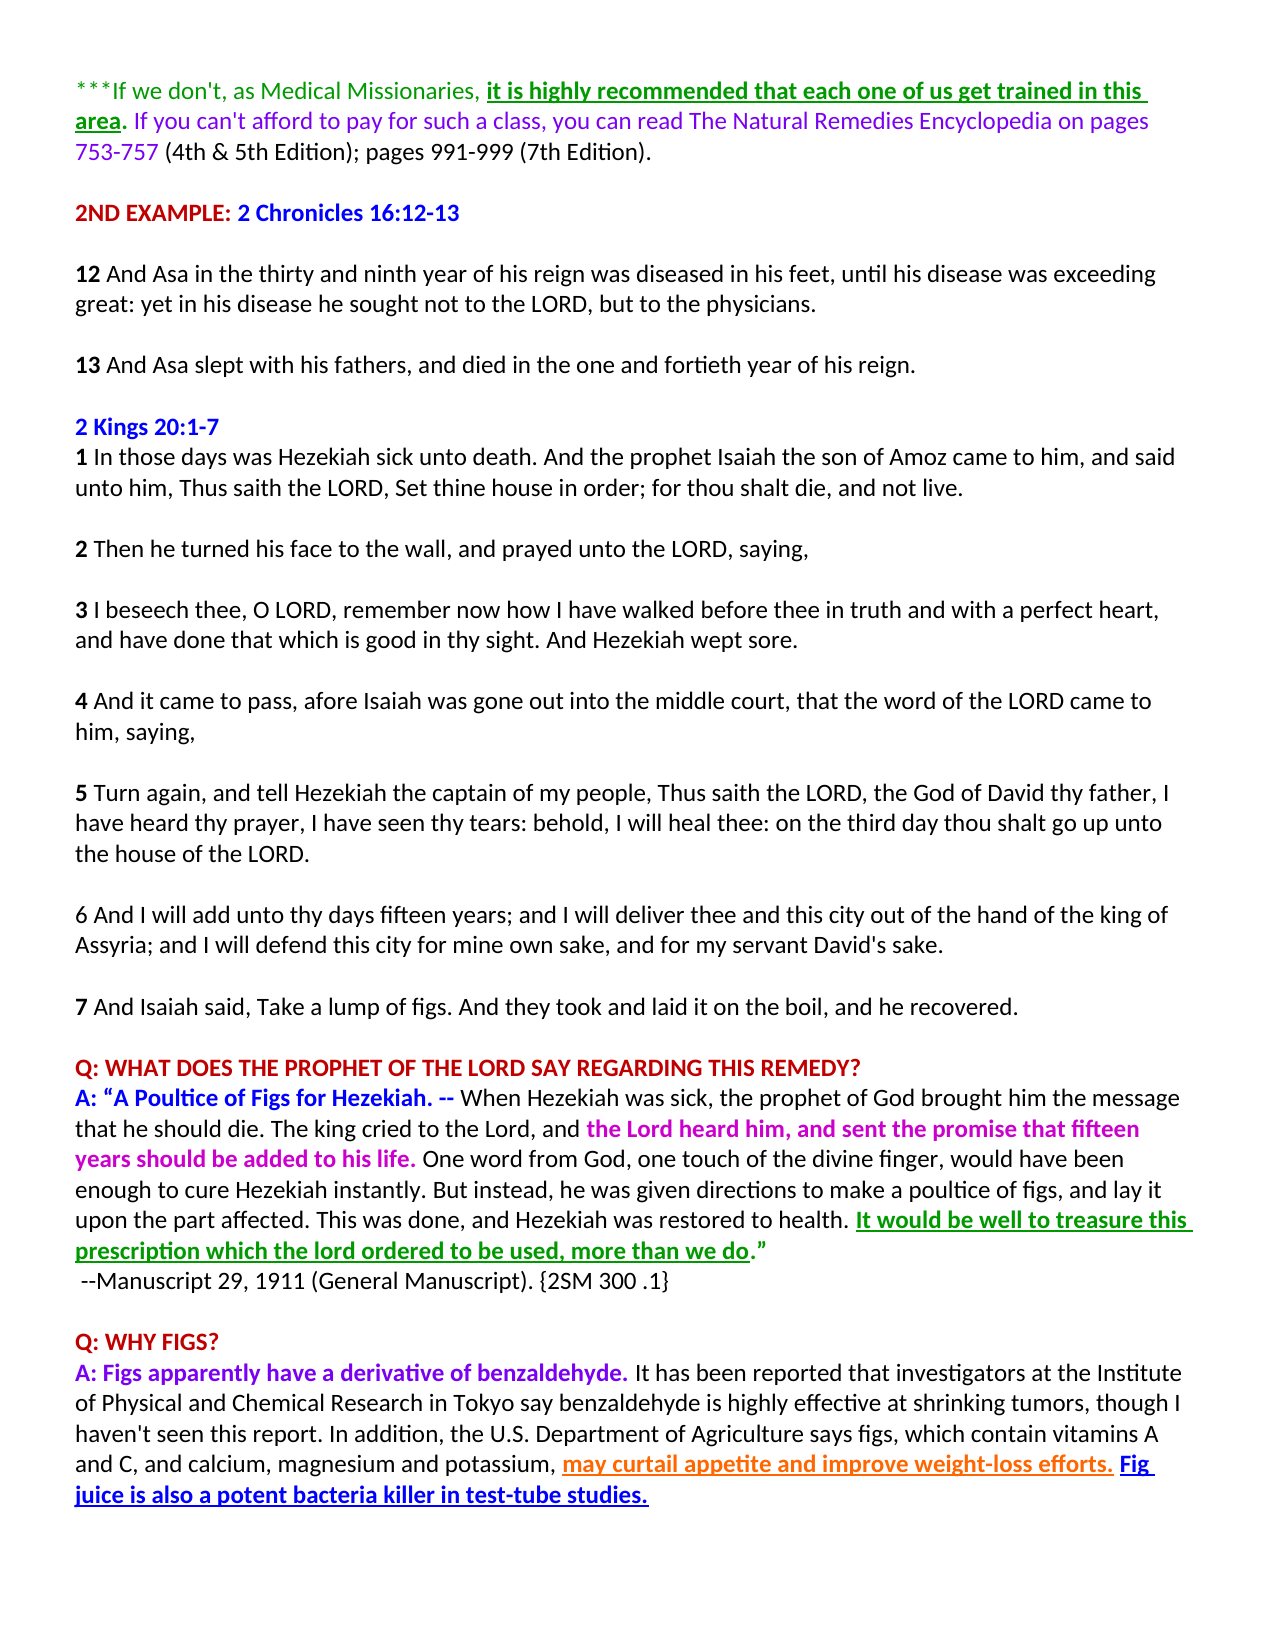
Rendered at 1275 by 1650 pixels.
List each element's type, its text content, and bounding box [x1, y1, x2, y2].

text 2ND EXAMPLE: 2 Chronicles 16:12-13 [75, 197, 1200, 228]
text 6 And I will add unto thy days fifteen years; and I will deliver thee and this city out of the hand of the king of Assyria; and I will defend this city for mine own sake, and for my servant David's sake. [75, 899, 1200, 960]
text ***If we don't, as Medical Missionaries, it is highly recommended that each one of us get trained in this area. If you can't afford to pay for such a class, you can read The Natural Remedies Encyclopedia on pages 753-757 (4th & 5th Edition); pages 991-999 (7th Edition). [75, 75, 1200, 167]
text 5 Turn again, and tell Hezekiah the captain of my people, Thus saith the LORD, the God of David thy father, I have heard thy prayer, I have seen thy tears: behold, I will heal thee: on the third day thou shalt go up unto the house of the LORD. [75, 777, 1200, 868]
text 12 And Asa in the thirty and ninth year of his reign was diseased in his feet, until his disease was exceeding great: yet in his disease he sought not to the LORD, but to the physicians. [75, 258, 1200, 319]
text 7 And Isaiah said, Take a lump of figs. And they took and laid it on the boil, and he recovered. [75, 991, 1200, 1021]
text A: Figs apparently have a derivative of benzaldehyde. It has been reported that investigators at the Institute of Physical and Chemical Research in Tokyo say benzaldehyde is highly effective at shrinking tumors, though I haven't seen this report. In addition, the U.S. Department of Agriculture says figs, which contain vitamins A and C, and calcium, magnesium and potassium, may curtail appetite and improve weight-loss efforts. Fig juice is also a potent bacteria killer in test-tube studies. [75, 1357, 1200, 1509]
text 1 In those days was Hezekiah sick unto death. And the prophet Isaiah the son of Amoz came to him, and said unto him, Thus saith the LORD, Set thine house in order; for thou shalt die, and not live. [75, 441, 1200, 502]
text Q: WHAT DOES THE PROPHET OF THE LORD SAY REGARDING THIS REMEDY? [75, 1052, 1200, 1082]
text 2 Then he turned his face to the wall, and prayed unto the LORD, saying, [75, 533, 1200, 563]
text Q: WHY FIGS? [75, 1326, 1200, 1357]
text 4 And it came to pass, afore Isaiah was gone out into the middle court, that the word of the LORD came to him, saying, [75, 685, 1200, 746]
text 3 I beseech thee, O LORD, remember now how I have walked before thee in truth and with a perfect heart, and have done that which is good in thy sight. And Hezekiah wept sore. [75, 594, 1200, 655]
text 2 Kings 20:1-7 [75, 411, 1200, 441]
text A: “A Poultice of Figs for Hezekiah. -- When Hezekiah was sick, the prophet of God brought him the message that he should die. The king cried to the Lord, and the Lord heard him, and sent the promise that fifteen years should be added to his life. One word from God, one touch of the divine finger, would have been enough to cure Hezekiah instantly. But instead, he was given directions to make a poultice of figs, and lay it upon the part affected. This was done, and Hezekiah was restored to health. It would be well to treasure this prescription which the lord ordered to be used, more than we do.” [75, 1082, 1200, 1265]
text 13 And Asa slept with his fathers, and died in the one and fortieth year of his reign. [75, 350, 1200, 380]
text --Manuscript 29, 1911 (General Manuscript). {2SM 300 .1} [75, 1265, 1200, 1296]
